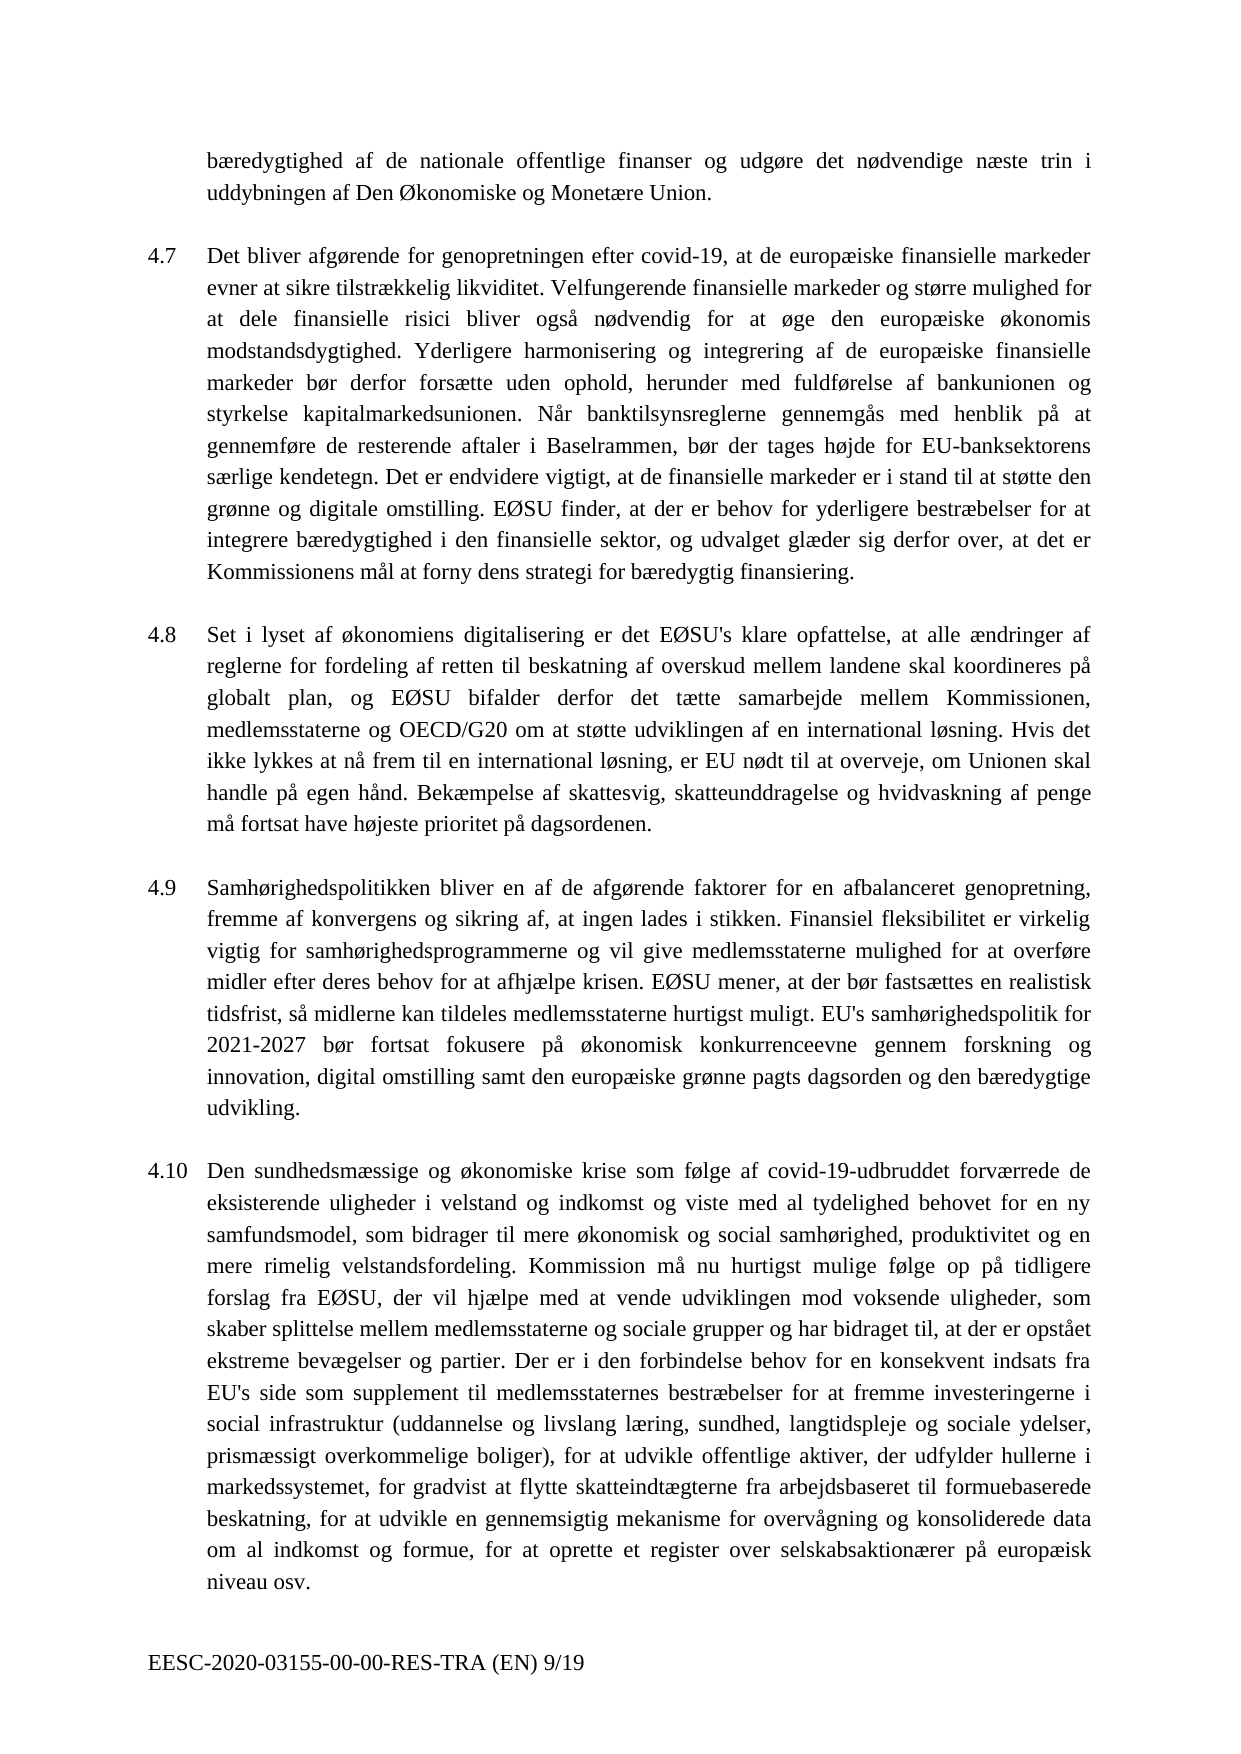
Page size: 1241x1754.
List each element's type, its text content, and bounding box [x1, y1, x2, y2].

subtitle Set i lyset af økonomiens digitalisering er det EØSU's klare opfattelse, at alle ændringer af reglerne for fordeling af retten til beskatning af overskud mellem landene skal koordineres på globalt plan, og EØSU bifalder derfor det tætte samarbejde mellem Kommissionen, medlemsstaterne og OECD/G20 om at støtte udviklingen af en international løsning. Hvis det ikke lykkes at nå frem til en international løsning, er EU nødt til at overveje, om Unionen skal handle på egen hånd. Bekæmpelse af skattesvig, skatteunddragelse og hvidvaskning af penge må fortsat have højeste prioritet på dagsordenen. [148, 621, 1093, 837]
subtitle Det bliver afgørende for genopretningen efter covid-19, at de europæiske finansielle markeder evner at sikre tilstrækkelig likviditet. Velfungerende finansielle markeder og større mulighed for at dele finansielle risici bliver også nødvendig for at øge den europæiske økonomis modstandsdygtighed. Yderligere harmonisering og integrering af de europæiske finansielle markeder bør derfor forsætte uden ophold, herunder med fuldførelse af bankunionen og styrkelse kapitalmarkedsunionen. Når banktilsynsreglerne gennemgås med henblik på at gennemføre de resterende aftaler i Baselrammen, bør der tages højde for EU-banksektorens særlige kendetegn. Det er endvidere vigtigt, at de finansielle markeder er i stand til at støtte den grønne og digitale omstilling. EØSU finder, at der er behov for yderligere bestræbelser for at integrere bæredygtighed i den finansielle sektor, og udvalget glæder sig derfor over, at det er Kommissionens mål at forny dens strategi for bæredygtig finansiering. [148, 242, 1093, 584]
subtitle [148, 148, 1093, 206]
subtitle Samhørighedspolitikken bliver en af de afgørende faktorer for en afbalanceret genopretning, fremme af konvergens og sikring af, at ingen lades i stikken. Finansiel fleksibilitet er virkelig vigtig for samhørighedsprogrammerne og vil give medlemsstaterne mulighed for at overføre midler efter deres behov for at afhjælpe krisen. EØSU mener, at der bør fastsættes en realistisk tidsfrist, så midlerne kan tildeles medlemsstaterne hurtigst muligt. EU's samhørighedspolitik for 2021-2027 bør fortsat fokusere på økonomisk konkurrenceevne gennem forskning og innovation, digital omstilling samt den europæiske grønne pagts dagsorden og den bæredygtige udvikling. [148, 873, 1093, 1121]
subtitle Den sundhedsmæssige og økonomiske krise som følge af covid-19-udbruddet forværrede de eksisterende uligheder i velstand og indkomst og viste med al tydelighed behovet for en ny samfundsmodel, som bidrager til mere økonomisk og social samhørighed, produktivitet og en mere rimelig velstandsfordeling. Kommission må nu hurtigst mulige følge op på tidligere forslag fra EØSU, der vil hjælpe med at vende udviklingen mod voksende uligheder, som skaber splittelse mellem medlemsstaterne og sociale grupper og har bidraget til, at der er opstået ekstreme bevægelser og partier. Der er i den forbindelse behov for en konsekvent indsats fra EU's side som supplement til medlemsstaternes bestræbelser for at fremme investeringerne i social infrastruktur (uddannelse og livslang læring, sundhed, langtidspleje og sociale ydelser, prismæssigt overkommelige boliger), for at udvikle offentlige aktiver, der udfylder hullerne i markedssystemet, for gradvist at flytte skatteindtægterne fra arbejdsbaseret til formuebaserede beskatning, for at udvikle en gennemsigtig mekanisme for overvågning og konsoliderede data om al indkomst og formue, for at oprette et register over selskabsaktionærer på europæisk niveau osv. [148, 1158, 1093, 1594]
